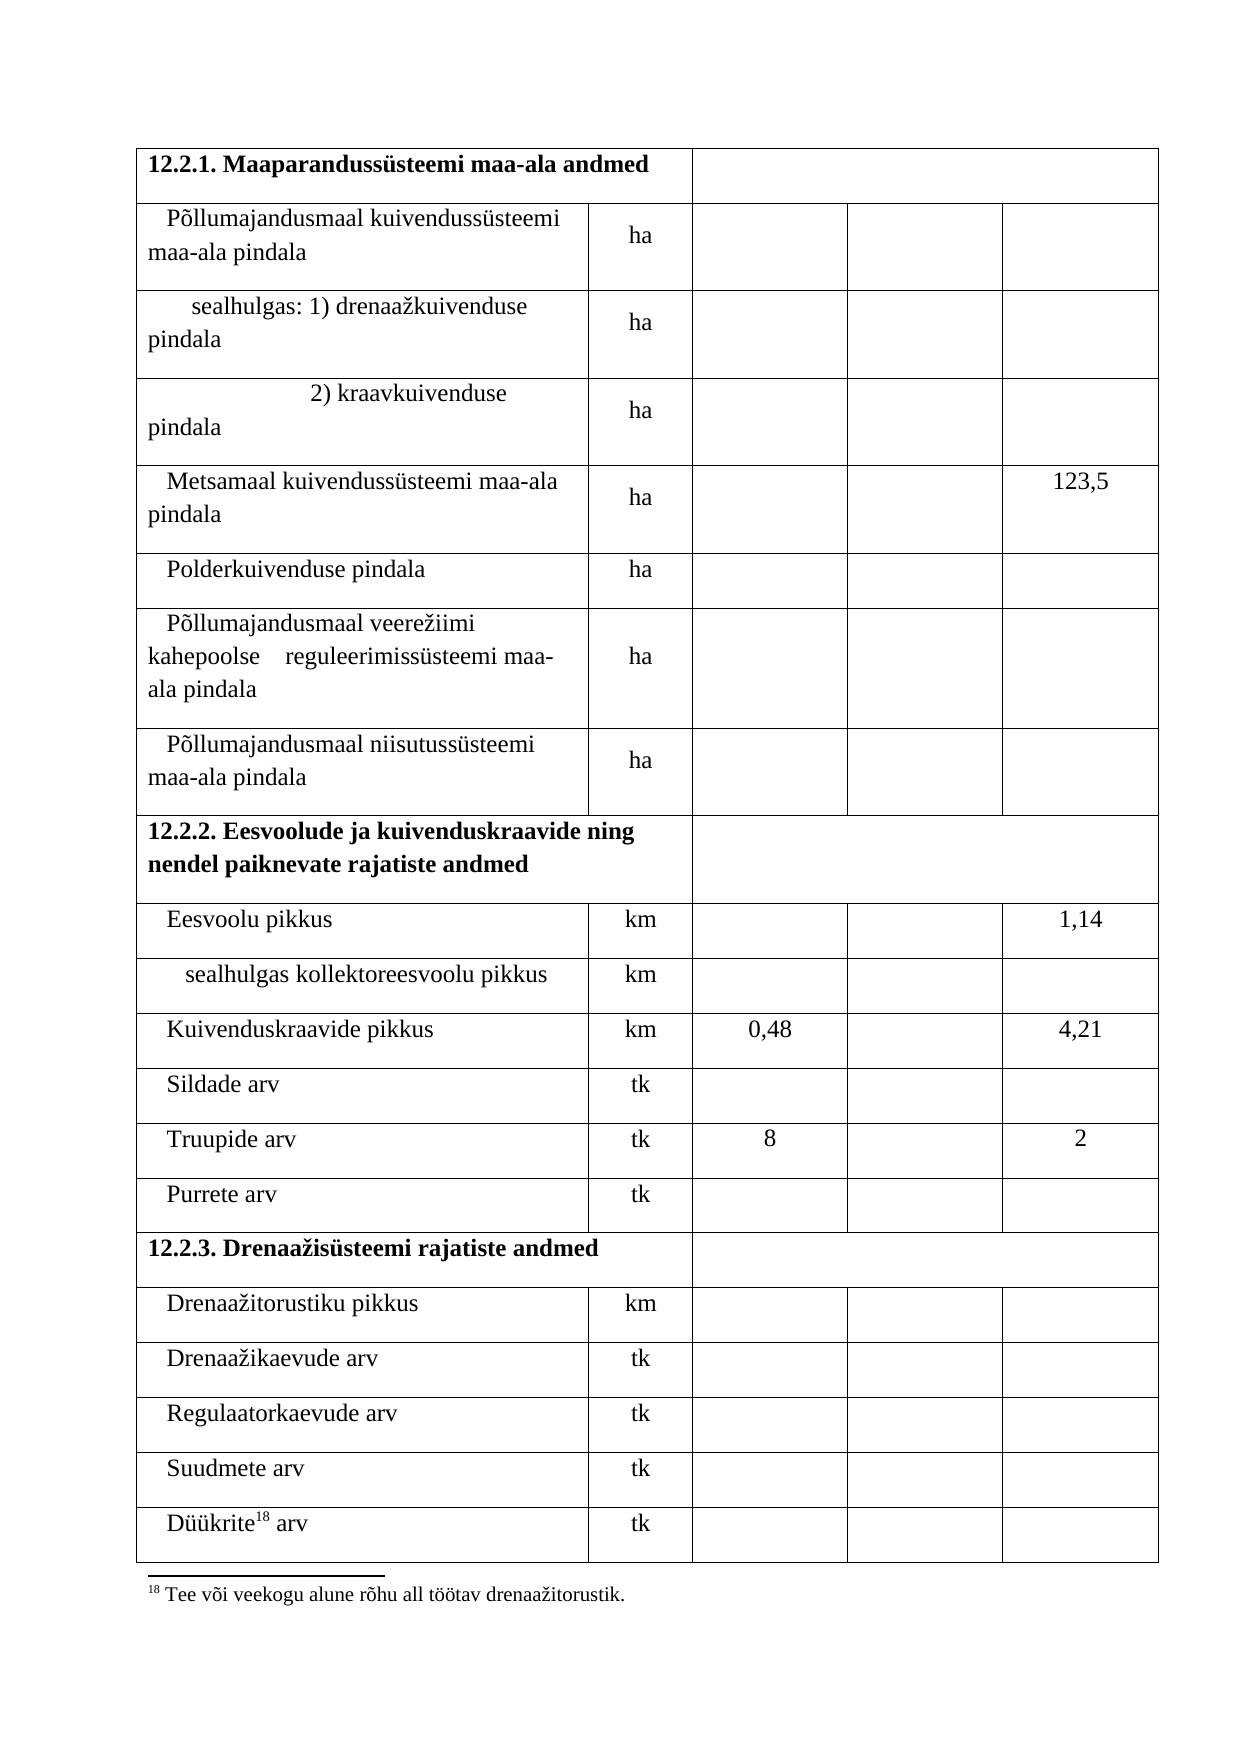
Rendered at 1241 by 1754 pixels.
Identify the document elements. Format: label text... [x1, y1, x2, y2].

table_cell [848, 1014, 1002, 1068]
table_cell km [589, 904, 692, 958]
table_cell [848, 1343, 1002, 1397]
table_cell [848, 379, 1002, 465]
table_cell [693, 959, 847, 1013]
table_cell tk [589, 1124, 692, 1177]
table_cell [1003, 1343, 1158, 1397]
table_cell Metsamaal kuivendussüsteemi maa-ala pindala [137, 466, 588, 552]
table_cell [1003, 609, 1158, 728]
table_cell Drenaažitorustiku pikkus [137, 1288, 588, 1342]
table_cell tk [589, 1453, 692, 1507]
table_cell [693, 1453, 847, 1507]
table_cell [693, 1233, 1158, 1287]
table_cell [1003, 379, 1158, 465]
table_cell [693, 204, 847, 290]
table_cell 0,48 [693, 1014, 847, 1068]
table_cell Sildade arv [137, 1069, 588, 1122]
table_cell 2 [1003, 1124, 1158, 1177]
table_cell sealhulgas kollektoreesvoolu pikkus [137, 959, 588, 1013]
table_cell ha [589, 609, 692, 728]
table_cell [848, 1124, 1002, 1177]
table_cell Kuivenduskraavide pikkus [137, 1014, 588, 1068]
table_cell 12.2.3. Drenaažisüsteemi rajatiste andmed [137, 1233, 692, 1287]
table_cell Purrete arv [137, 1179, 588, 1232]
table_cell tk [589, 1069, 692, 1122]
table_cell [693, 1069, 847, 1122]
table_cell [848, 1398, 1002, 1452]
table_cell [693, 291, 847, 377]
table_cell [848, 1508, 1002, 1562]
table_cell Suudmete arv [137, 1453, 588, 1507]
table_cell Drenaažikaevude arv [137, 1343, 588, 1397]
table_cell [693, 816, 1158, 903]
table_cell ha [589, 466, 692, 552]
table_cell [1003, 1288, 1158, 1342]
table_cell [693, 609, 847, 728]
table_cell [848, 554, 1002, 607]
table_cell 8 [693, 1124, 847, 1177]
table_cell 12.2.2. Eesvoolude ja kuivenduskraavide ning nendel paiknevate rajatiste andmed [137, 816, 692, 903]
table_cell [1003, 959, 1158, 1013]
table_cell [693, 1343, 847, 1397]
table_cell [1003, 1453, 1158, 1507]
table_cell [848, 1453, 1002, 1507]
table_cell km [589, 1288, 692, 1342]
table_cell 1,14 [1003, 904, 1158, 958]
table_cell [848, 1179, 1002, 1232]
table_cell [848, 466, 1002, 552]
table_cell Eesvoolu pikkus [137, 904, 588, 958]
table_cell 123,5 [1003, 466, 1158, 552]
table_cell Regulaatorkaevude arv [137, 1398, 588, 1452]
table_cell [693, 379, 847, 465]
table_cell [1003, 1398, 1158, 1452]
table_cell [848, 204, 1002, 290]
table_cell 12.2.1. Maaparandussüsteemi maa-ala andmed [137, 149, 692, 202]
table_cell Truupide arv [137, 1124, 588, 1177]
table_cell [693, 554, 847, 607]
table_cell [848, 904, 1002, 958]
table_cell ha [589, 379, 692, 465]
table_cell [1003, 1508, 1158, 1562]
table_cell [693, 1179, 847, 1232]
table_cell [848, 1288, 1002, 1342]
table_cell [1003, 204, 1158, 290]
table_cell [693, 1508, 847, 1562]
table_cell Põllumajandusmaal veerežiimi kahepoolse reguleerimissüsteemi maa-ala pindala [137, 609, 588, 728]
table_cell [1003, 1069, 1158, 1122]
table_cell ha [589, 554, 692, 607]
table_cell km [589, 959, 692, 1013]
table_cell Põllumajandusmaal kuivendussüsteemi maa-ala pindala [137, 204, 588, 290]
table_cell tk [589, 1508, 692, 1562]
table_cell [693, 1288, 847, 1342]
table_cell ha [589, 291, 692, 377]
table_cell sealhulgas: 1) drenaažkuivenduse pindala [137, 291, 588, 377]
table_cell [693, 466, 847, 552]
table_cell tk [589, 1343, 692, 1397]
table_cell [1003, 554, 1158, 607]
table_cell tk [589, 1398, 692, 1452]
table_cell ha [589, 729, 692, 815]
table_cell [848, 959, 1002, 1013]
table_cell [1003, 291, 1158, 377]
table_cell tk [589, 1179, 692, 1232]
table_cell [1003, 729, 1158, 815]
table_cell [848, 609, 1002, 728]
table_cell km [589, 1014, 692, 1068]
table_cell Põllumajandusmaal niisutussüsteemi maa-ala pindala [137, 729, 588, 815]
table_cell [1003, 1179, 1158, 1232]
table_cell [848, 729, 1002, 815]
table_cell ha [589, 204, 692, 290]
table_cell [848, 1069, 1002, 1122]
table_cell 2) kraavkuivenduse pindala [137, 379, 588, 465]
table_cell [693, 729, 847, 815]
table_cell [693, 149, 1158, 202]
table_cell [848, 291, 1002, 377]
table_cell 4,21 [1003, 1014, 1158, 1068]
table_cell [693, 904, 847, 958]
table_cell Polderkuivenduse pindala [137, 554, 588, 607]
table_cell Düükrite arv [137, 1508, 588, 1562]
table_cell [693, 1398, 847, 1452]
